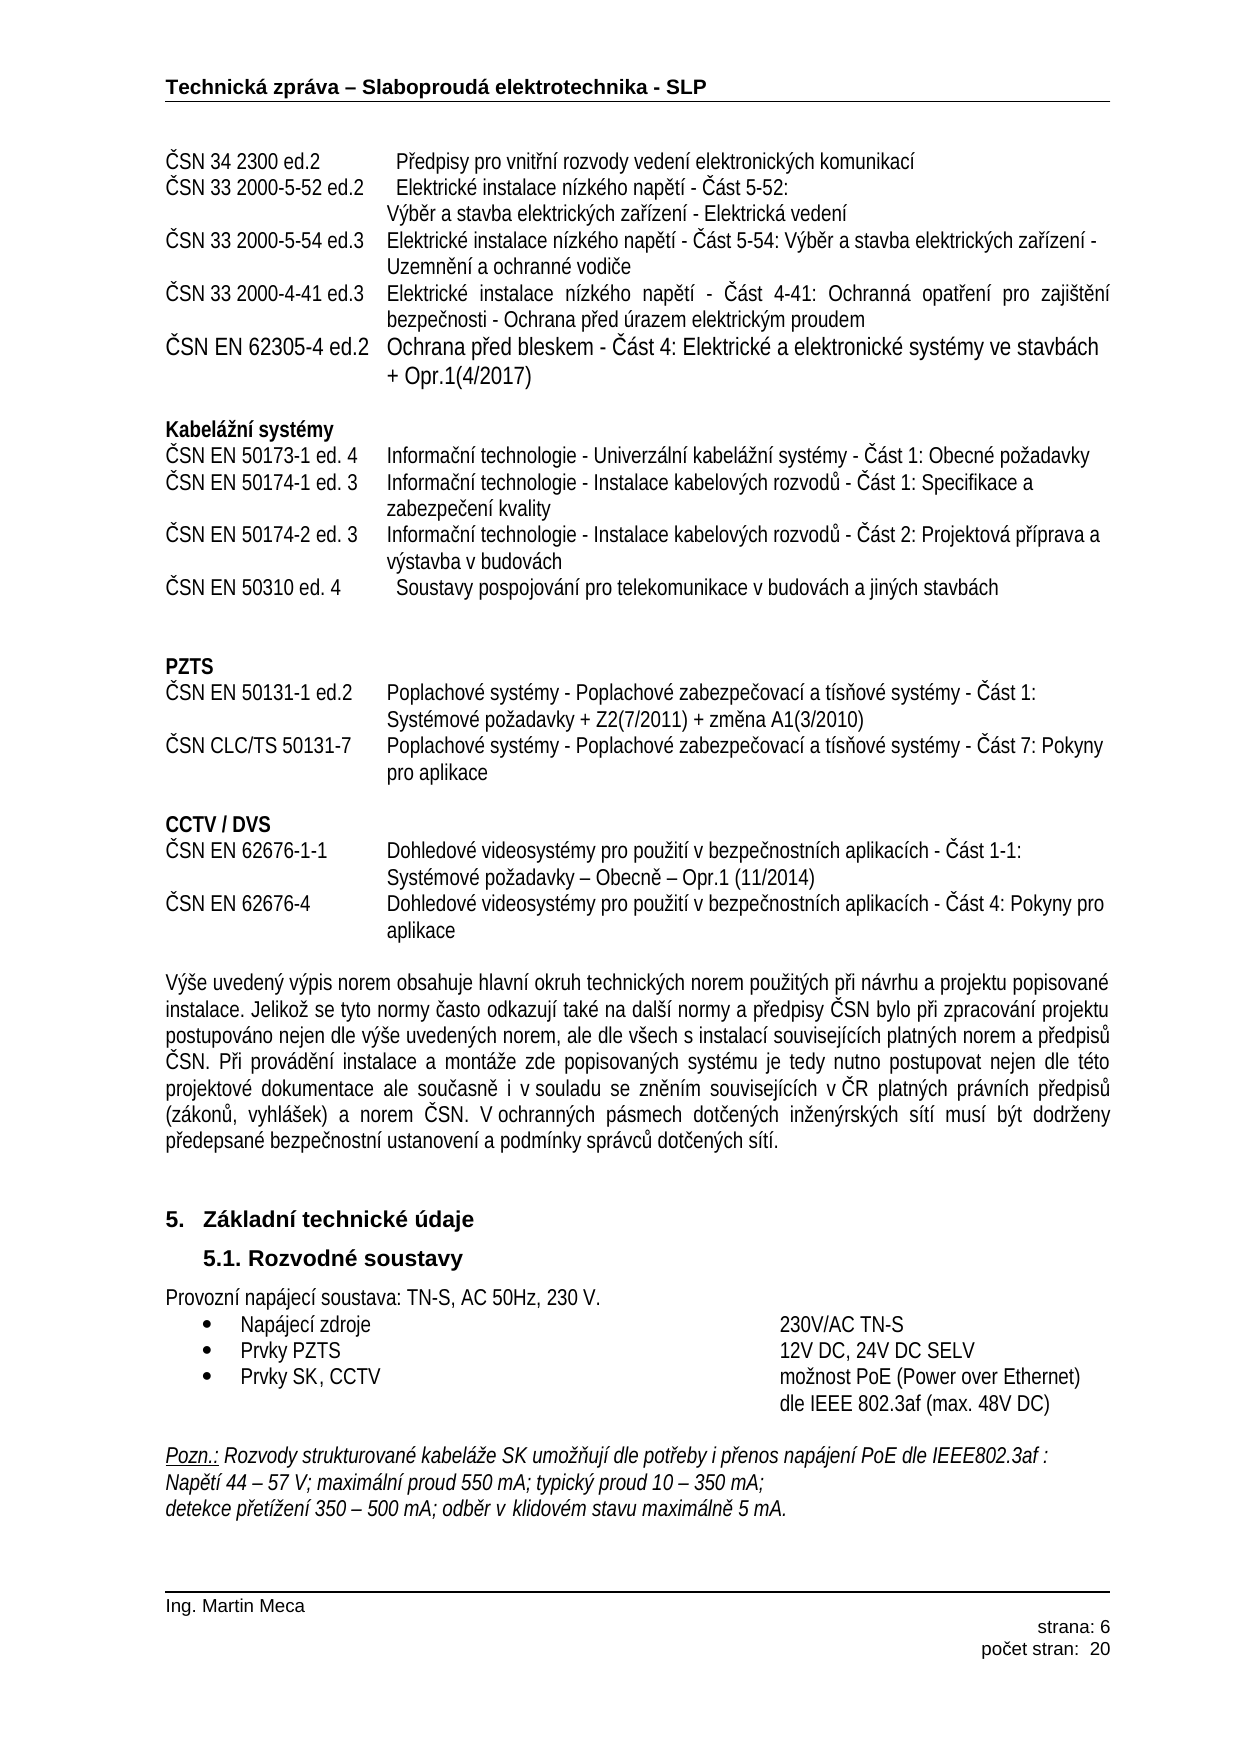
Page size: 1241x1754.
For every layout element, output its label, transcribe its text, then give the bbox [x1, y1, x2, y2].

text PZTS [165, 653, 1110, 679]
text ČSN CLC/TS 50131-7 Poplachové systémy - Poplachové zabezpečovací a tísňové systémy - Část 7: Pokyny pro aplikace [165, 732, 1110, 785]
text ČSN EN 62676-1-1 Dohledové videosystémy pro použití v bezpečnostních aplikacích - Část 1-1: Systémové požadavky – Obecně – Opr.1 (11/2014) [165, 837, 1110, 890]
text Provozní napájecí soustava: TN-S, AC 50Hz, 230 V. [165, 1284, 1110, 1311]
text Kabelážní systémy [165, 416, 1110, 442]
text CCTV / DVS [165, 811, 1110, 837]
text ČSN EN 50174-1 ed. 3 Informační technologie - Instalace kabelových rozvodů - Část 1: Specifikace a zabezpečení kvality [165, 468, 1110, 521]
text ČSN EN 50174-2 ed. 3 Informační technologie - Instalace kabelových rozvodů - Část 2: Projektová příprava a výstavba v budovách [165, 521, 1110, 574]
text ČSN EN 50131-1 ed.2 Poplachové systémy - Poplachové zabezpečovací a tísňové systémy - Část 1: Systémové požadavky + Z2(7/2011) + změna A1(3/2010) [165, 679, 1110, 732]
list Napájecí zdroje 230V/AC TN-S [203, 1311, 1110, 1337]
text ČSN 34 2300 ed.2 Předpisy pro vnitřní rozvody vedení elektronických komunikací [165, 148, 1110, 174]
text ČSN EN 62305-4 ed.2 Ochrana před bleskem - Část 4: Elektrické a elektronické systémy ve stavbách + Opr.1(4/2017) [165, 332, 1110, 389]
text Základní technické údaje [165, 1206, 1110, 1233]
text Výběr a stavba elektrických zařízení - Elektrická vedení [313, 200, 1110, 227]
text ČSN 33 2000-4-41 ed.3 Elektrické instalace nízkého napětí - Část 4-41: Ochranná opatření pro zajištění bezpečnosti - Ochrana před úrazem elektrickým proudem [165, 279, 1110, 332]
text ČSN EN 50173-1 ed. 4 Informační technologie - Univerzální kabelážní systémy - Část 1: Obecné požadavky [165, 442, 1110, 468]
text Rozvodné soustavy [203, 1245, 1110, 1272]
text Pozn.: Rozvody strukturované kabeláže SK umožňují dle potřeby i přenos napájení PoE dle IEEE802.3af : [165, 1442, 1110, 1469]
text ČSN 33 2000-5-54 ed.3 Elektrické instalace nízkého napětí - Část 5-54: Výběr a stavba elektrických zařízení - Uzemnění a ochranné vodiče [165, 227, 1110, 279]
text Výše uvedený výpis norem obsahuje hlavní okruh technických norem použitých při návrhu a projektu popisované instalace. Jelikož se tyto normy často odkazují také na další normy a předpisy ČSN bylo při zpracování projektu postupováno nejen dle výše uvedených norem, ale dle všech s instalací souvisejících platných norem a předpisů ČSN. Při provádění instalace a montáže zde popisovaných systému je tedy nutno postupovat nejen dle této projektové dokumentace ale současně i v souladu se zněním souvisejících v ČR platných právních předpisů (zákonů, vyhlášek) a norem ČSN. V ochranných pásmech dotčených inženýrských sítí musí být dodrženy předepsané bezpečnostní ustanovení a podmínky správců dotčených sítí. [165, 969, 1110, 1154]
text ČSN 33 2000-5-52 ed.2 Elektrické instalace nízkého napětí - Část 5-52: [165, 174, 1110, 200]
text Napětí 44 – 57 V; maximální proud 550 mA; typický proud 10 – 350 mA; [165, 1469, 1110, 1495]
text ČSN EN 62676-4 Dohledové videosystémy pro použití v bezpečnostních aplikacích - Část 4: Pokyny pro aplikace [165, 890, 1110, 943]
text ČSN EN 50310 ed. 4 Soustavy pospojování pro telekomunikace v budovách a jiných stavbách [165, 574, 1110, 600]
list Prvky PZTS 12V DC, 24V DC SELV [203, 1337, 1110, 1363]
list Prvky SK , CCTV možnost PoE (Power over Ethernet) dle IEEE 802.3af (max. 48V DC) [203, 1363, 1110, 1416]
text detekce přetížení 350 – 500 mA; odběr v klidovém stavu maximálně 5 mA. [165, 1495, 1110, 1521]
